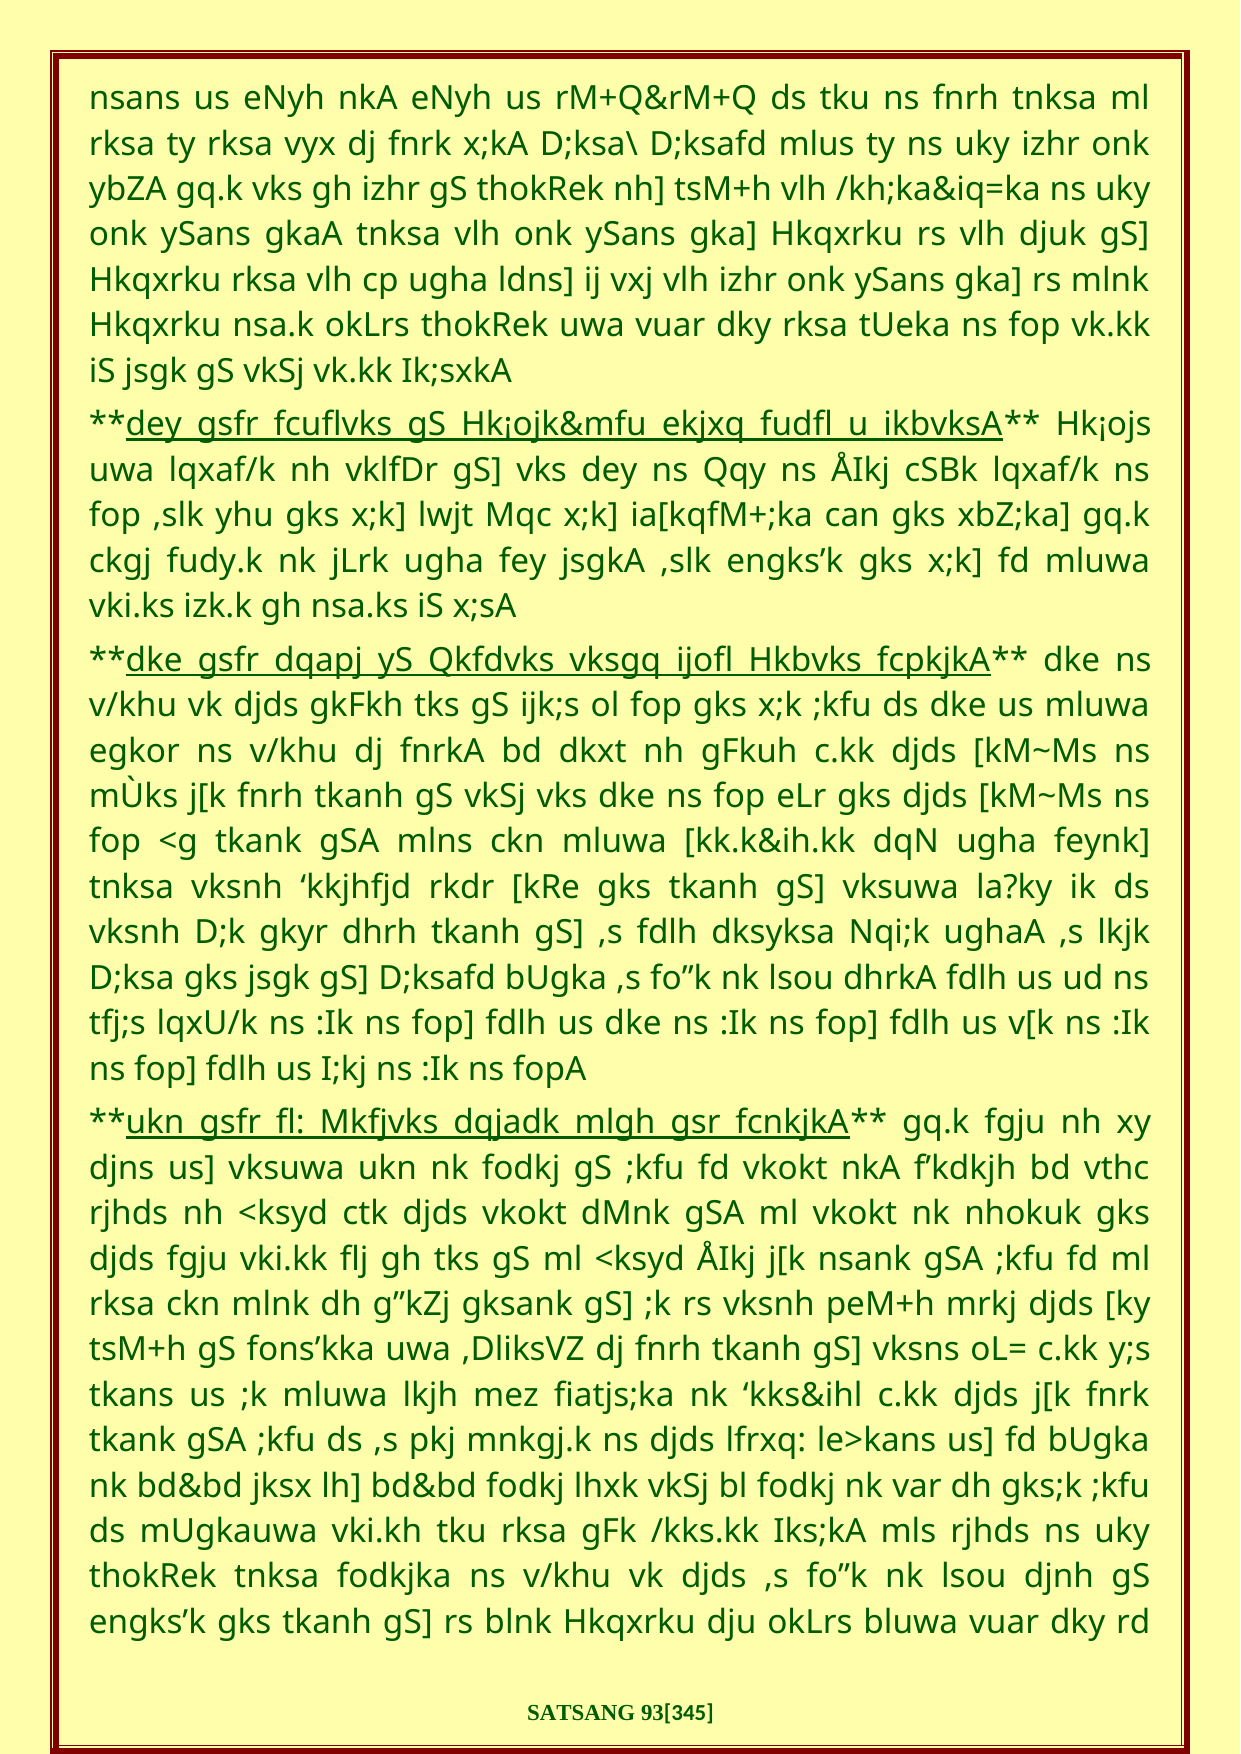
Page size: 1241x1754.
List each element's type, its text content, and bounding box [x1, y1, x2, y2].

text **dey gsfr fcuflvks gS Hk¡ojk&mfu ekjxq fudfl u ikbvksA** Hk¡ojs uwa lqxaf/k nh vklfDr gS] vks dey ns Qqy ns ÅIkj cSBk lqxaf/k ns fop ,slk yhu gks x;k] lwjt Mqc x;k] ia[kqfM+;ka can gks xbZ;ka] gq.k ckgj fudy.k nk jLrk ugha fey jsgkA ,slk engks’k gks x;k] fd mluwa vki.ks izk.k gh nsa.ks iS x;sA [89, 400, 1152, 627]
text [89, 74, 1152, 392]
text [89, 1098, 1152, 1643]
text **dke gsfr dqapj yS Qkfdvks vksgq ijofl Hkbvks fcpkjkA** dke ns v/khu vk djds gkFkh tks gS ijk;s ol fop gks x;k ;kfu ds dke us mluwa egkor ns v/khu dj fnrkA bd dkxt nh gFkuh c.kk djds [kM~Ms ns mÙks j[k fnrh tkanh gS vkSj vks dke ns fop eLr gks djds [kM~Ms ns fop <g tkank gSA mlns ckn mluwa [kk.k&ih.kk dqN ugha feynk] tnksa vksnh ‘kkjhfjd rkdr [kRe gks tkanh gS] vksuwa la?ky ik ds vksnh D;k gkyr dhrh tkanh gS] ,s fdlh dksyksa Nqi;k ughaA ,s lkjk D;ksa gks jsgk gS] D;ksafd bUgka ,s fo”k nk lsou dhrkA fdlh us ud ns tfj;s lqxU/k ns :Ik ns fop] fdlh us dke ns :Ik ns fop] fdlh us v[k ns :Ik ns fop] fdlh us I;kj ns :Ik ns fopA [89, 636, 1152, 1090]
